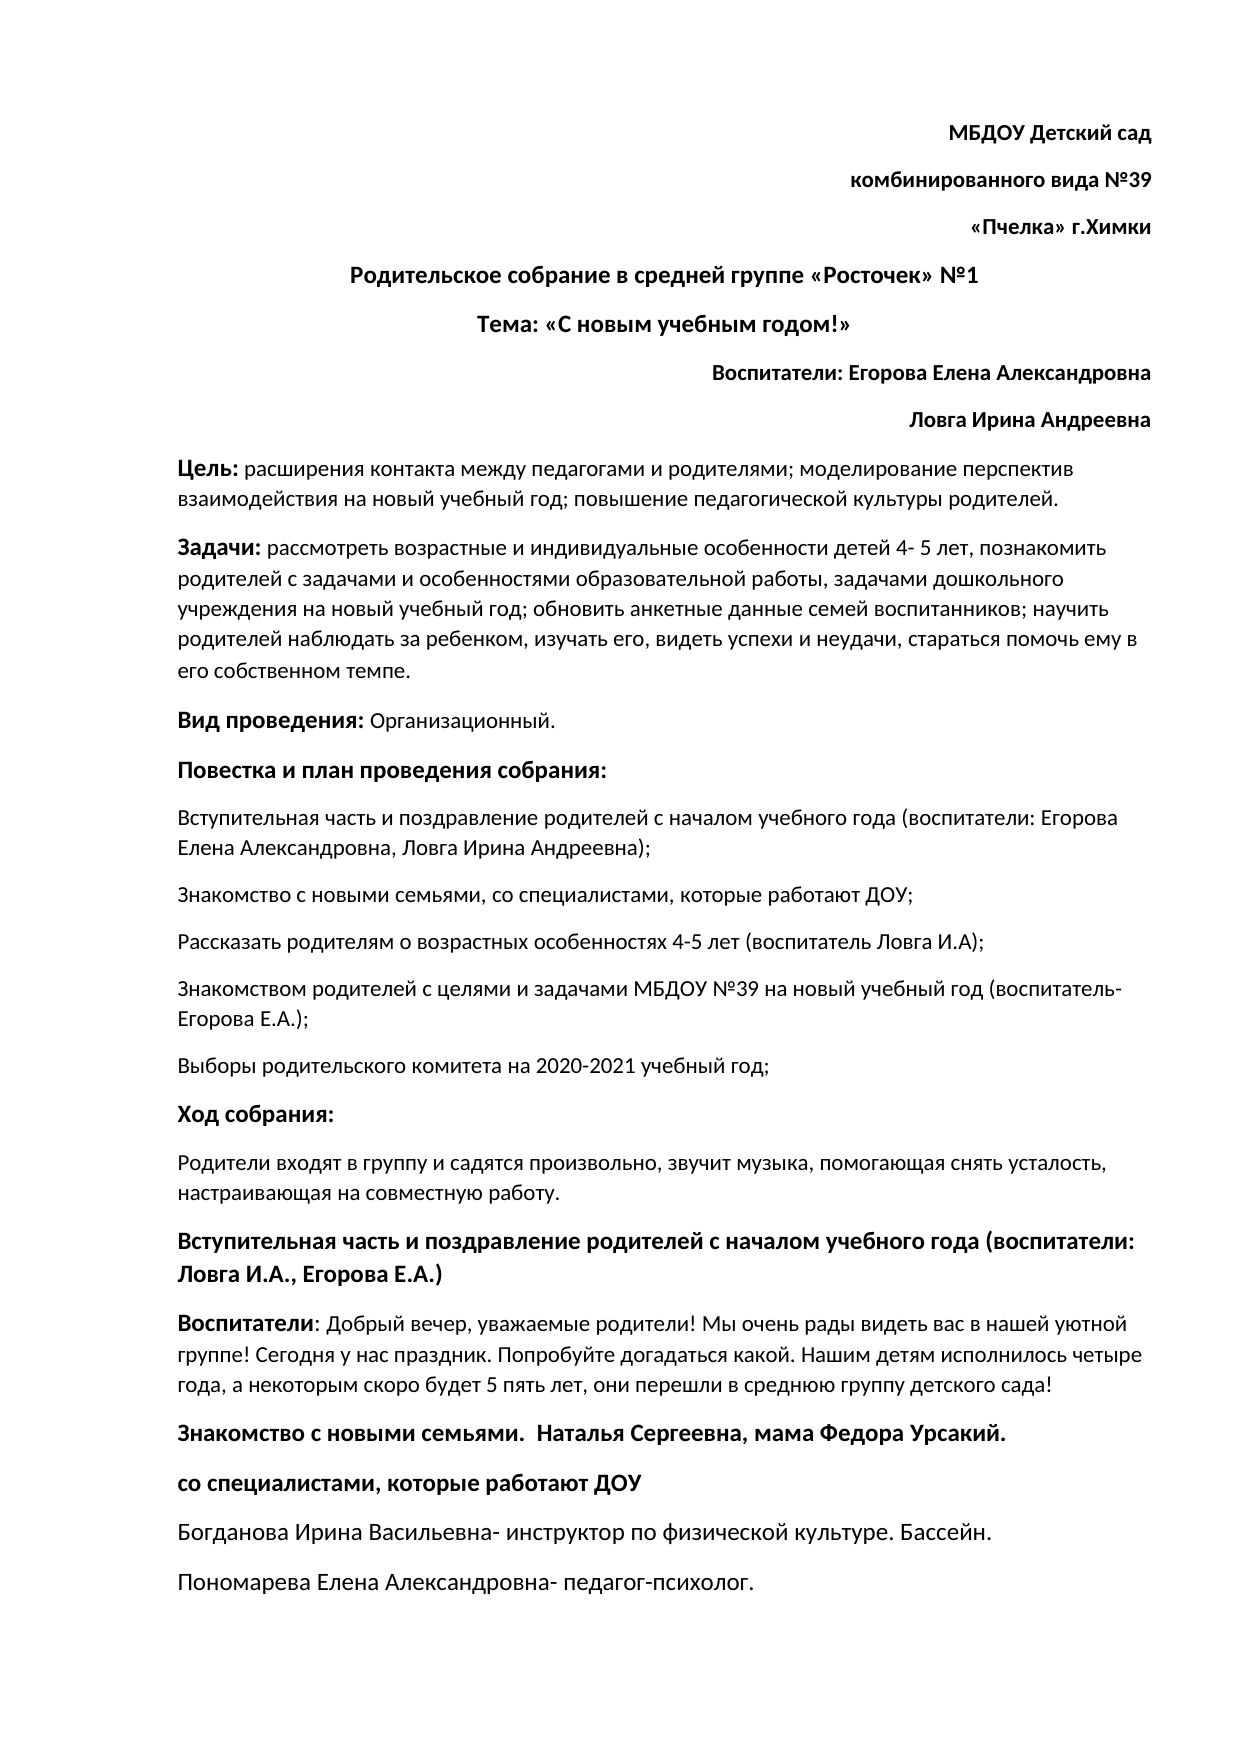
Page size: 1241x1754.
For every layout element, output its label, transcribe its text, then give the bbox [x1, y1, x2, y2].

text Задачи: рассмотреть возрастные и индивидуальные особенности детей 4- 5 лет, познакомить родителей с задачами и особенностями образовательной работы, задачами дошкольного учреждения на новый учебный год; обновить анкетные данные семей воспитанников; научить родителей наблюдать за ребенком, изучать его, видеть успехи и неудачи, стараться помочь ему в его собственном темпе. [177, 531, 1152, 685]
text Родительское собрание в средней группе «Росточек» №1 [177, 259, 1152, 289]
text Ловга Ирина Андреевна [177, 405, 1152, 433]
text Вступительная часть и поздравление родителей с началом учебного года (воспитатели: Егорова Елена Александровна, Ловга Ирина Андреевна); [177, 803, 1152, 862]
text Выборы родительского комитета на 2020-2021 учебный год; [177, 1051, 1152, 1079]
text Повестка и план проведения собрания: [177, 754, 1152, 784]
text Знакомство с новыми семьями, со специалистами, которые работают ДОУ; [177, 880, 1152, 908]
text Знакомством родителей с целями и задачами МБДОУ №39 на новый учебный год (воспитатель- Егорова Е.А.); [177, 974, 1152, 1032]
text Цель: расширения контакта между педагогами и родителями; моделирование перспектив взаимодействия на новый учебный год; повышение педагогической культуры родителей. [177, 452, 1152, 512]
text Воспитатели: Добрый вечер, уважаемые родители! Мы очень рады видеть вас в нашей уютной группе! Сегодня у нас праздник. Попробуйте догадаться какой. Нашим детям исполнилось четыре года, а некоторым скоро будет 5 пять лет, они перешли в среднюю группу детского сада! [177, 1307, 1152, 1398]
text Рассказать родителям о возрастных особенностях 4-5 лет (воспитатель Ловга И.А); [177, 927, 1152, 955]
text Пономарева Елена Александровна- педагог-психолог. [177, 1566, 1152, 1596]
text комбинированного вида №39 [177, 165, 1152, 193]
text Родители входят в группу и садятся произвольно, звучит музыка, помогающая снять усталость, настраивающая на совместную работу. [177, 1148, 1152, 1206]
text Богданова Ирина Васильевна- инструктор по физической культуре. Бассейн. [177, 1516, 1152, 1547]
text Вступительная часть и поздравление родителей с началом учебного года (воспитатели: Ловга И.А., Егорова Е.А.) [177, 1225, 1152, 1288]
text МБДОУ Детский сад [177, 118, 1152, 146]
text Ход собрания: [177, 1098, 1152, 1129]
text со специалистами, которые работают ДОУ [177, 1467, 1152, 1497]
text Воспитатели: Егорова Елена Александровна [177, 358, 1152, 386]
text «Пчелка» г.Химки [177, 212, 1152, 240]
text Тема: «С новым учебным годом!» [177, 308, 1152, 339]
text Вид проведения: Организационный. [177, 704, 1152, 735]
text Знакомство с новыми семьями. Наталья Сергеевна, мама Федора Урсакий. [177, 1417, 1152, 1448]
